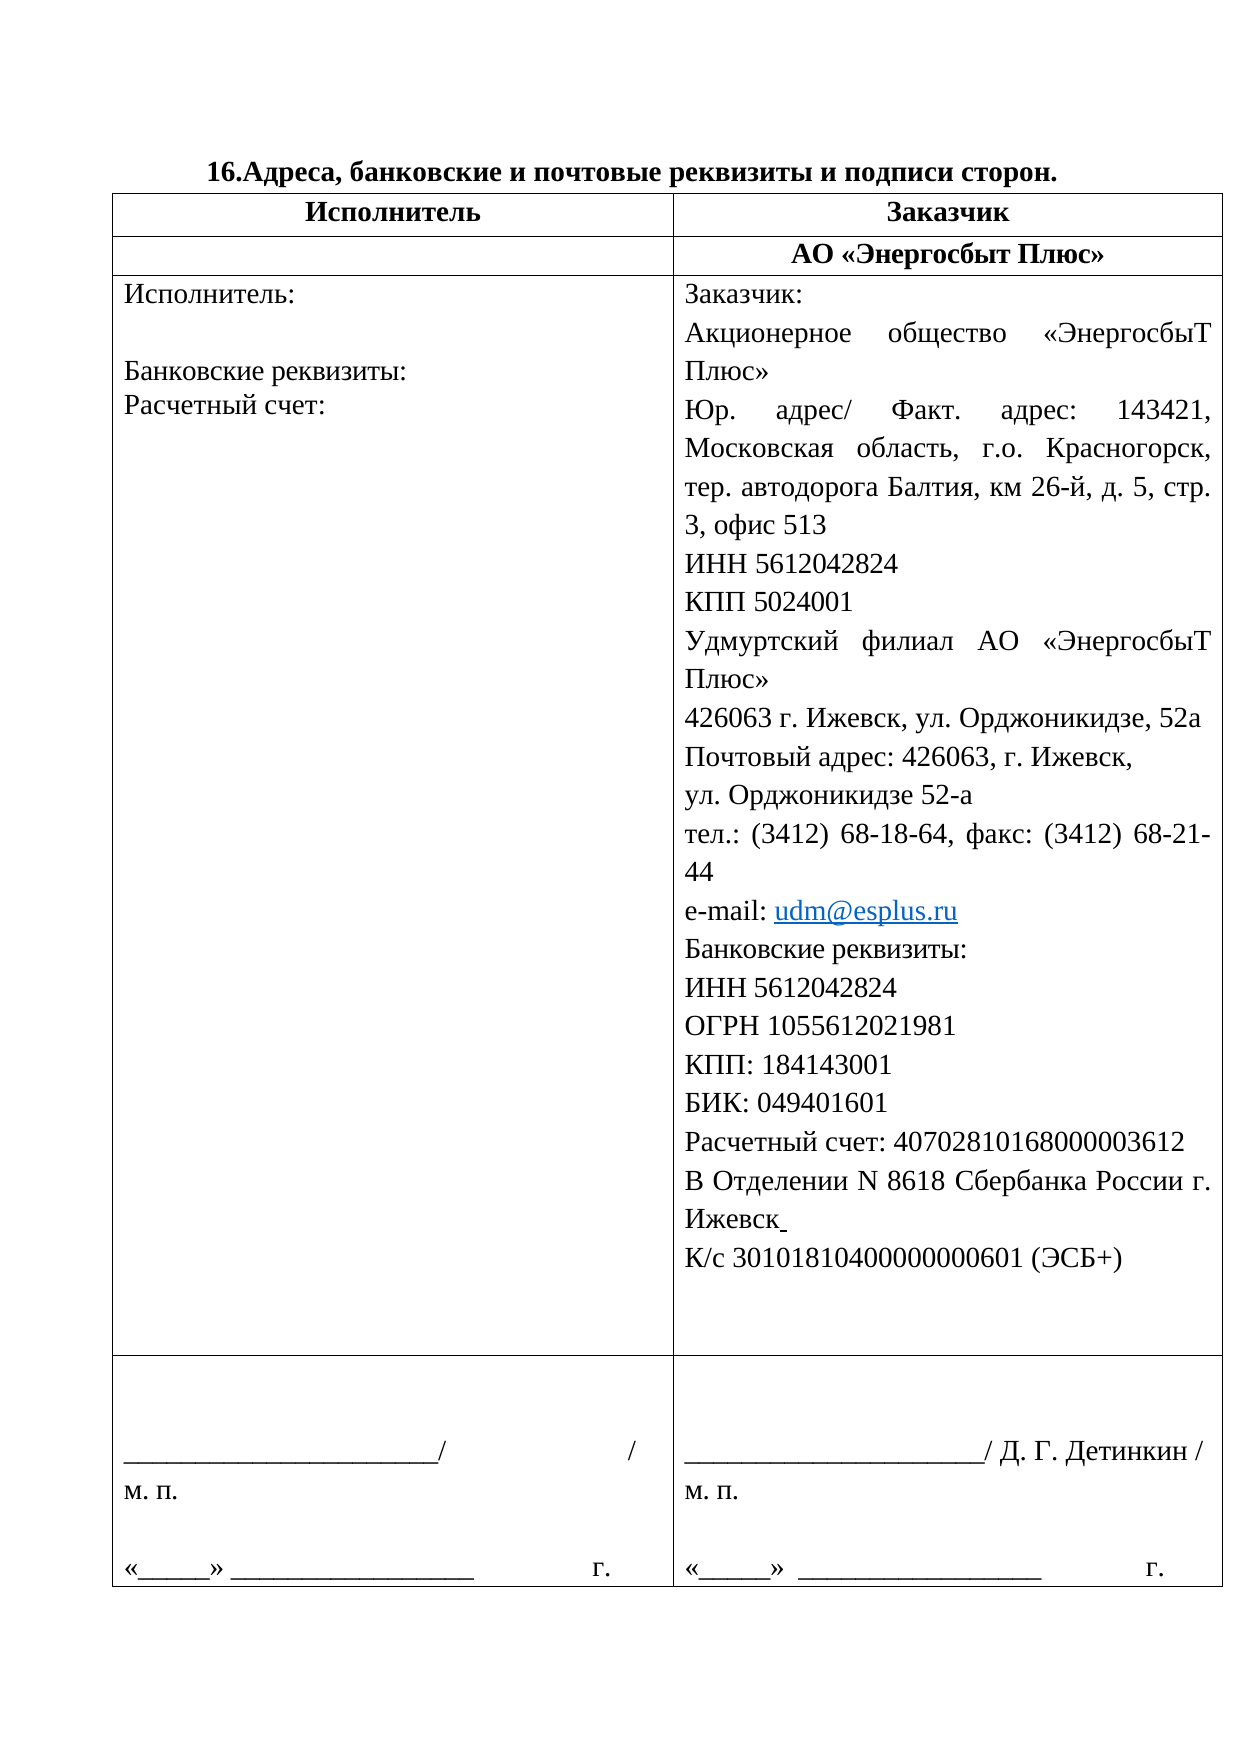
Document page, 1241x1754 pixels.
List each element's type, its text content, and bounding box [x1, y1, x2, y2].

subtitle 16.Адреса, банковские и почтовые реквизиты и подписи сторон. [112, 154, 1152, 188]
table_header Исполнитель [113, 194, 673, 236]
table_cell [674, 1356, 1222, 1586]
table_cell Исполнитель: Банковские реквизиты: Расчетный счет: [113, 276, 673, 1355]
table_cell [113, 237, 673, 275]
table_cell Заказчик: Акционерное общество «ЭнергосбыТ Плюс» Юр. адрес/ Факт. адрес: 143421, Московская область, г.о. Красногорск, тер. автодорога Балтия, км 26-й, д. 5, стр. 3, офис 513 ИНН 5612042824 КПП 5024001 Удмуртский филиал АО «ЭнергосбыТ Плюс» 426063 г. Ижевск, ул. Орджоникидзе, 52а Почтовый адрес: 426063, г. Ижевск, ул. Орджоникидзе 52-а тел.: (3412) 68-18-64, факс: (3412) 68-21-44 e-mail: udm@esplus.ru Банковские реквизиты: ИНН 5612042824 ОГРН 1055612021981 КПП: 184143001 БИК: 049401601 Расчетный счет: 40702810168000003612 В Отделении N 8618 Cбербанка России г. Ижевск К/с 30101810400000000601 (ЭСБ+) [674, 276, 1222, 1355]
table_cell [113, 1356, 673, 1586]
table_header Заказчик [674, 194, 1222, 236]
table_cell АО «Энергосбыт Плюс» [674, 237, 1222, 275]
